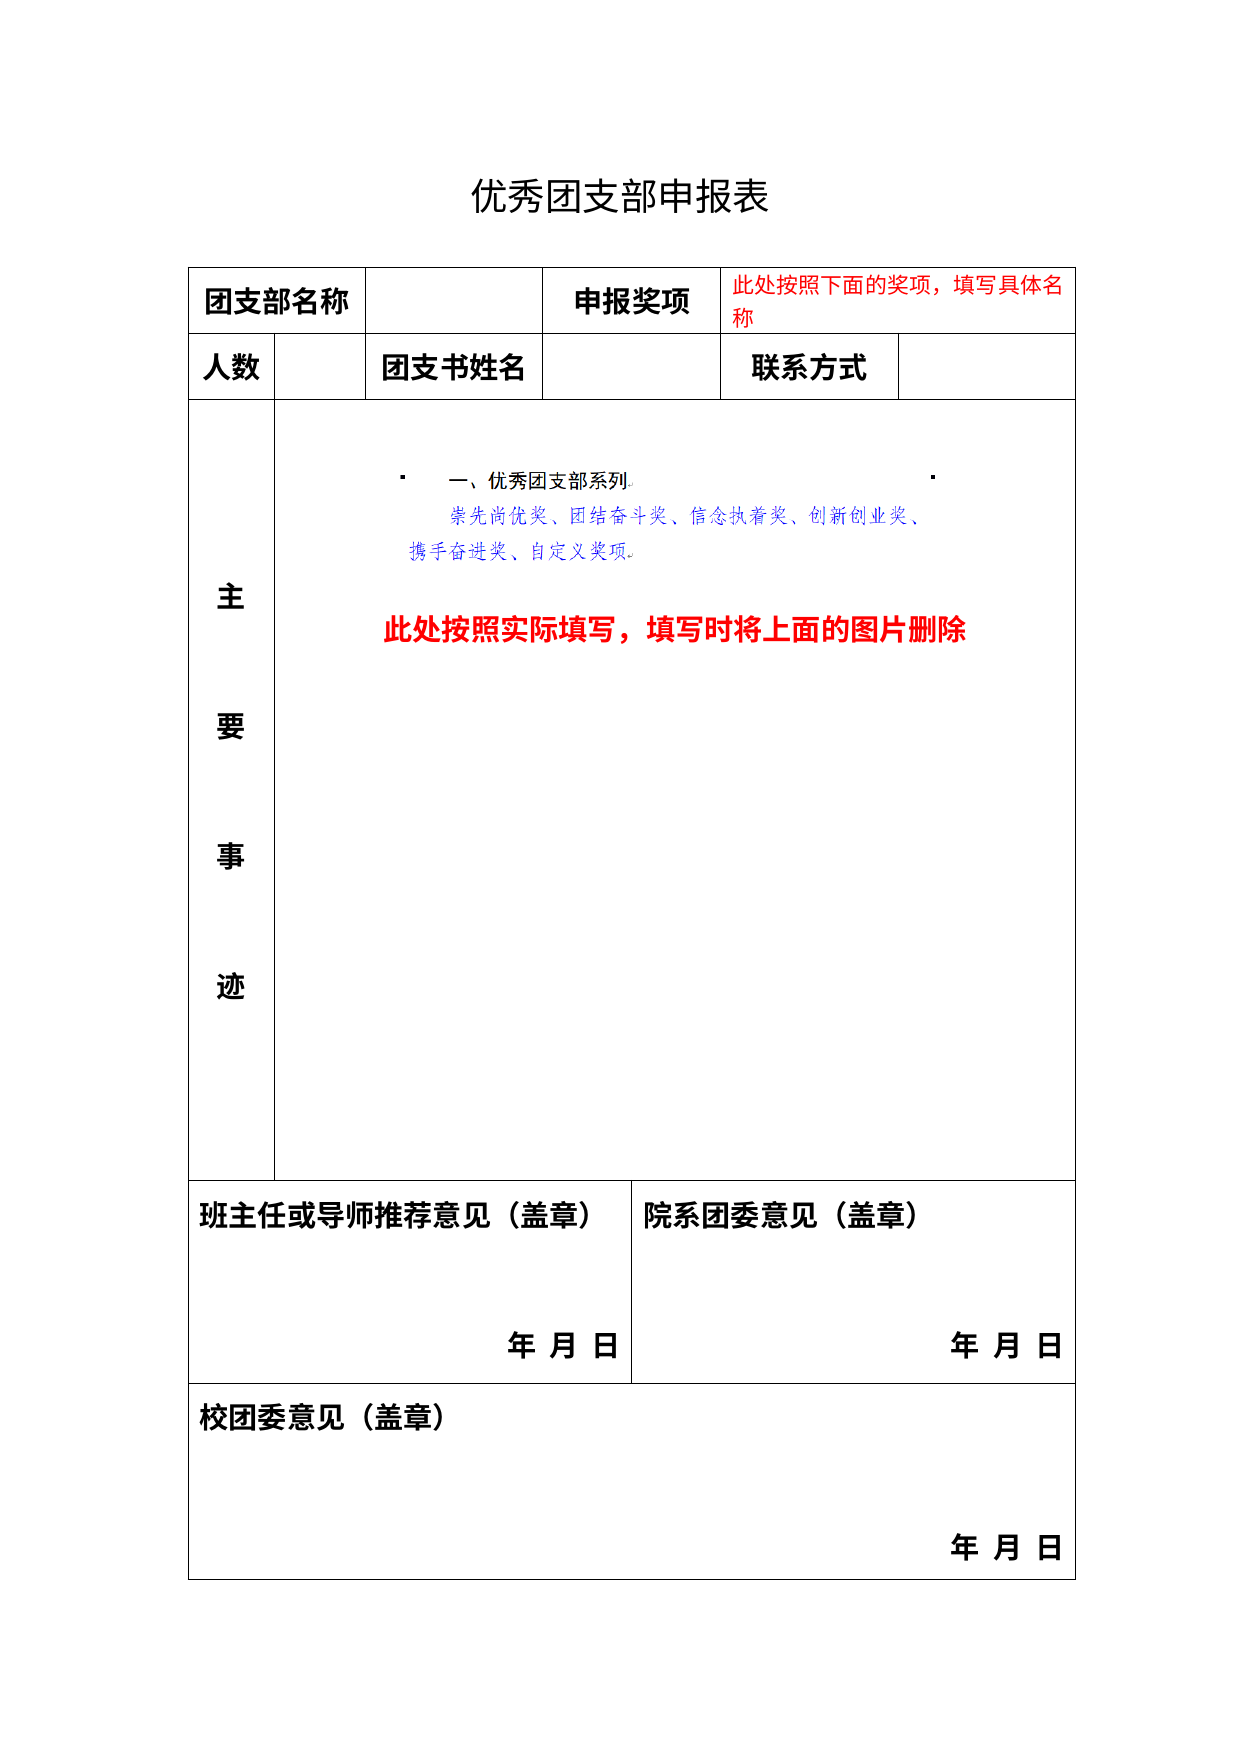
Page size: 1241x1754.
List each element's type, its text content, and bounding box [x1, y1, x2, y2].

table_header 此处按照下面的奖项，填写具体名称 [721, 268, 1075, 333]
table_header 申报奖项 [543, 268, 720, 333]
table_cell [275, 334, 365, 399]
table_cell [899, 334, 1075, 399]
table_cell 此处按照实际填写，填写时将上面的图片删除 [275, 400, 1075, 1180]
subtitle 优秀团支部申报表 [187, 162, 1053, 227]
table_header [366, 268, 542, 333]
table_cell 主 要 事 迹 [189, 400, 274, 1180]
table_cell 班主任或导师推荐意见（盖章） 年 月 日 [189, 1181, 631, 1382]
table_cell 院系团委意见（盖章） 年 月 日 [632, 1181, 1075, 1382]
table_header 团支部名称 [189, 268, 365, 333]
table_cell 团支书姓名 [366, 334, 542, 399]
table_cell 校团委意见（盖章） 年 月 日 [189, 1384, 1075, 1578]
table_cell 联系方式 [721, 334, 898, 399]
table_cell 人数 [189, 334, 274, 399]
table_cell [543, 334, 720, 399]
picture [395, 464, 955, 571]
